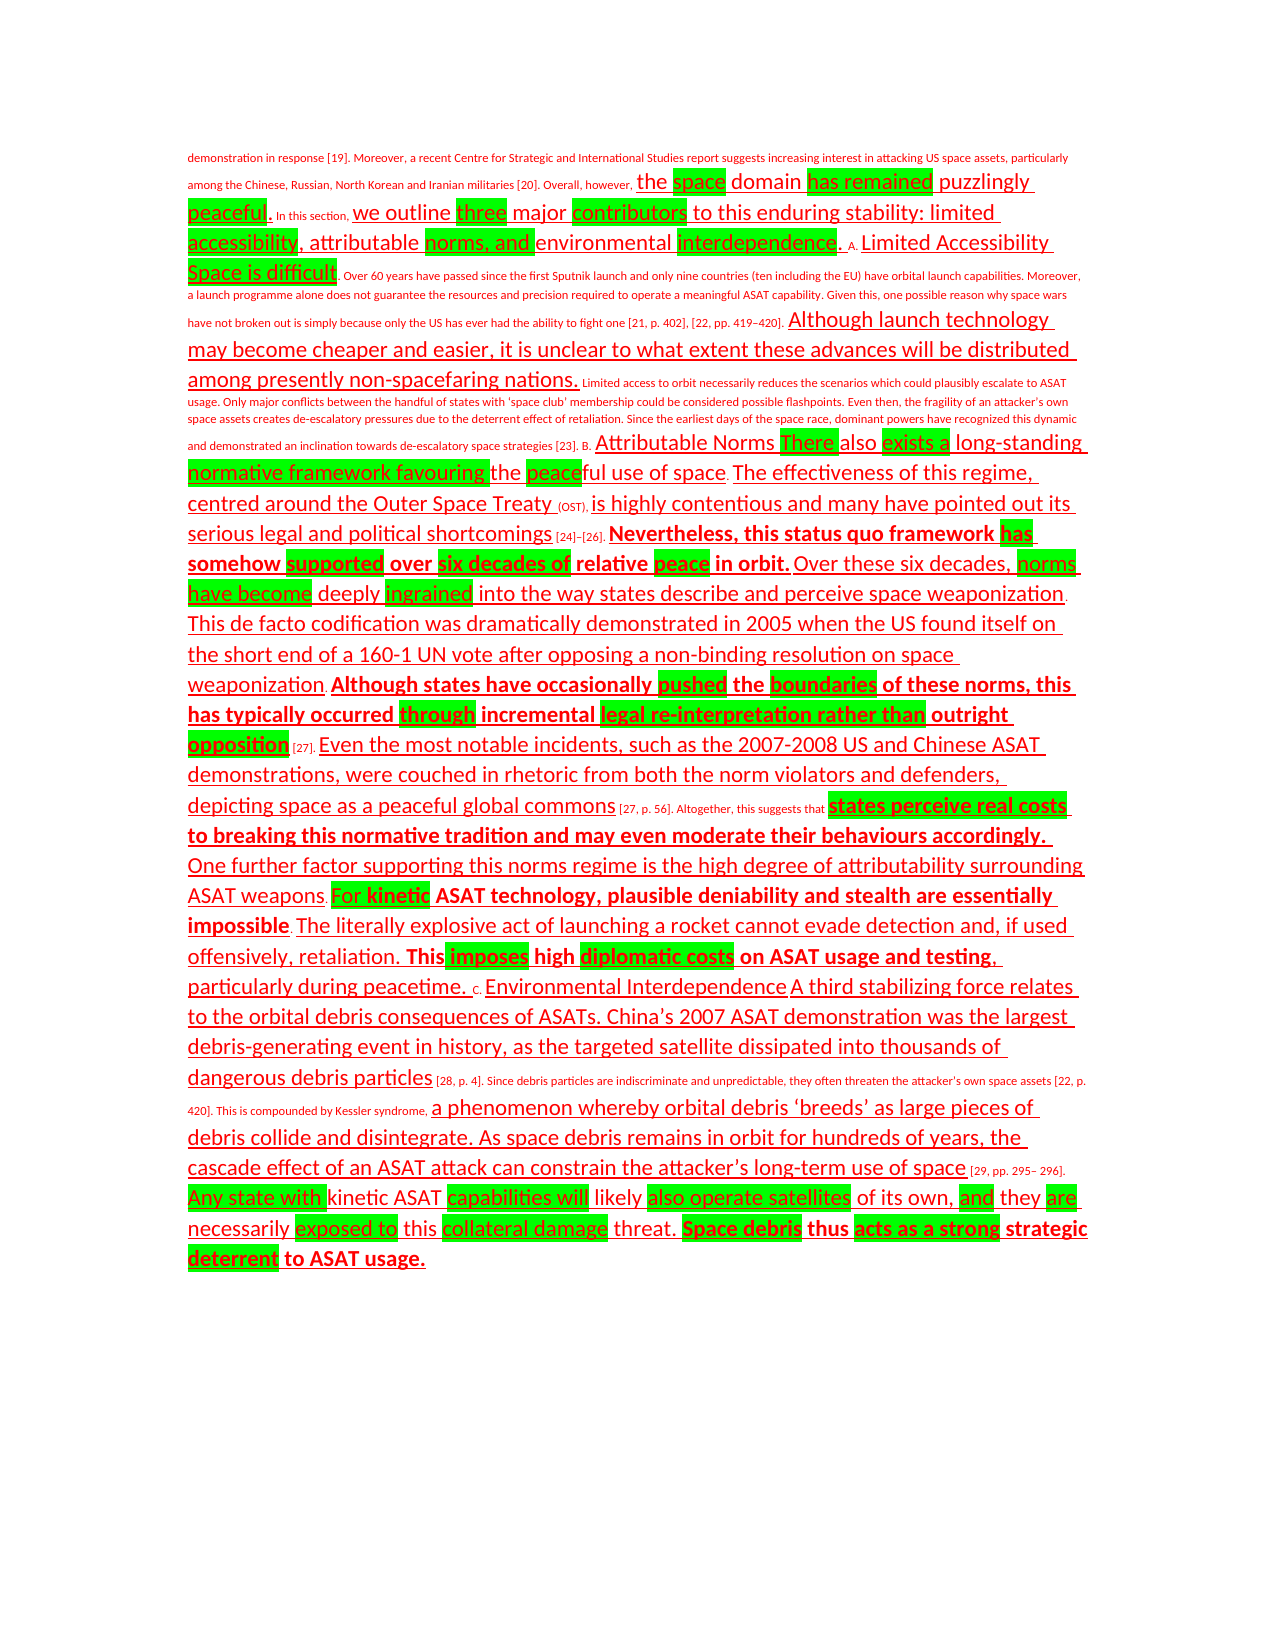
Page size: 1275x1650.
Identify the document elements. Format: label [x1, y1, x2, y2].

text [187, 150, 1087, 1238]
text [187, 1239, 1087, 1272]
